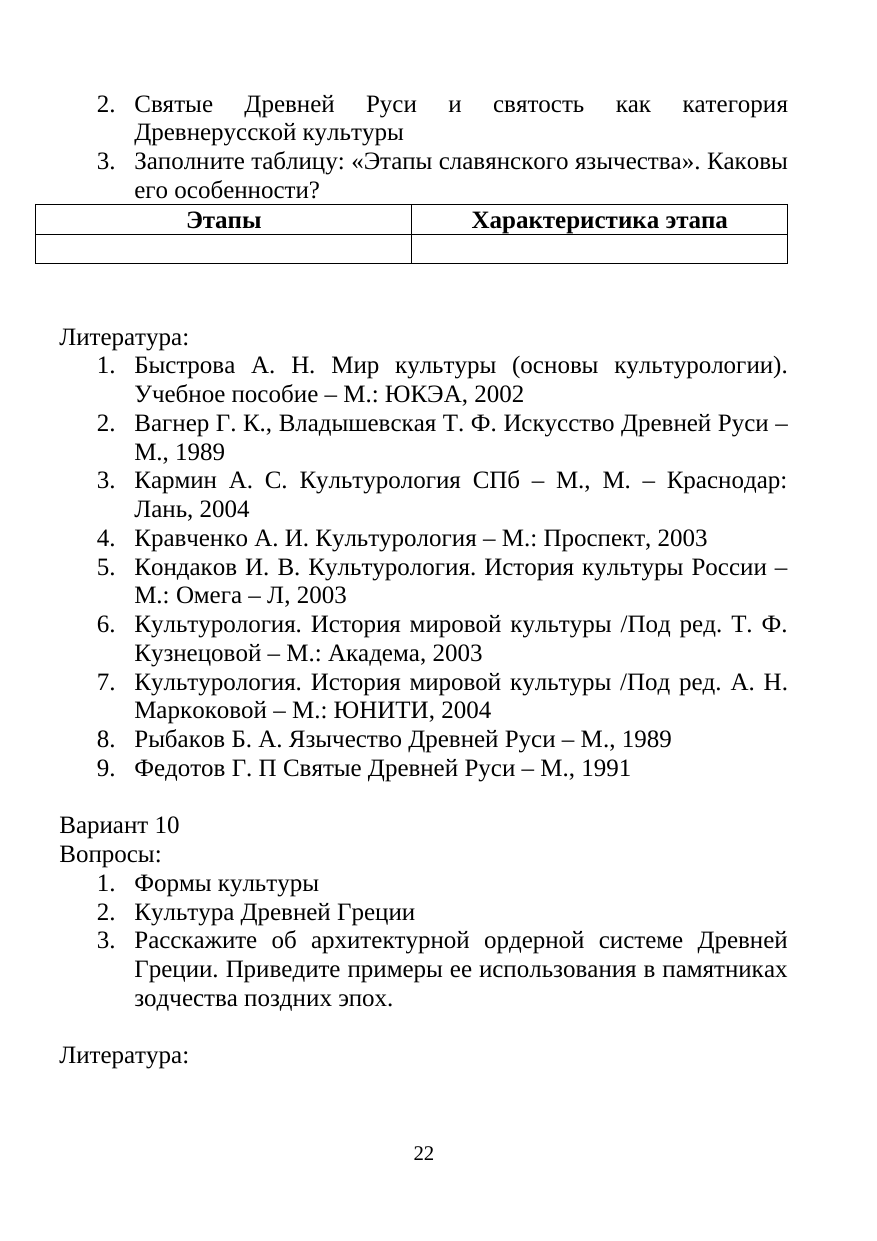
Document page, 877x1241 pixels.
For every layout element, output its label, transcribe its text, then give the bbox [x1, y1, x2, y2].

list Заполните таблицу: «Этапы славянского язычества». Каковы его особенности? [97, 146, 788, 204]
list Быстрова А. Н. Мир культуры (основы культурологии). Учебное пособие – М.: ЮКЭА, 2002 [97, 351, 788, 408]
text Литература: [59, 322, 788, 351]
list Кондаков И. В. Культурология. История культуры России – М.: Омега – Л, 2003 [97, 552, 788, 609]
list Расскажите об архитектурной ордерной системе Древней Греции. Приведите примеры ее использования в памятниках зодчества поздних эпох. [97, 926, 788, 1012]
list Федотов Г. П Святые Древней Руси – М., 1991 [97, 753, 788, 782]
list Культурология. История мировой культуры /Под ред. А. Н. Маркоковой – М.: ЮНИТИ, 2004 [97, 667, 788, 724]
table_header Этапы [36, 205, 411, 233]
list Кармин А. С. Культурология СПб – М., М. – Краснодар: Лань, 2004 [97, 466, 788, 523]
table_cell [36, 235, 411, 263]
text Вариант 10 [59, 811, 788, 839]
table_header Характеристика этапа [412, 205, 787, 233]
text Вопросы: [59, 839, 788, 868]
list Культурология. История мировой культуры /Под ред. Т. Ф. Кузнецовой – М.: Академа, 2003 [97, 609, 788, 667]
list Формы культуры [97, 868, 788, 897]
list Рыбаков Б. А. Язычество Древней Руси – М., 1989 [97, 724, 788, 753]
list Кравченко А. И. Культурология – М.: Проспект, 2003 [97, 523, 788, 552]
list Вагнер Г. К., Владышевская Т. Ф. Искусство Древней Руси – М., 1989 [97, 408, 788, 466]
table_cell [412, 235, 787, 263]
text Литература: [59, 1041, 788, 1069]
list Святые Древней Руси и святость как категория Древнерусской культуры [97, 89, 788, 146]
list Культура Древней Греции [97, 897, 788, 926]
